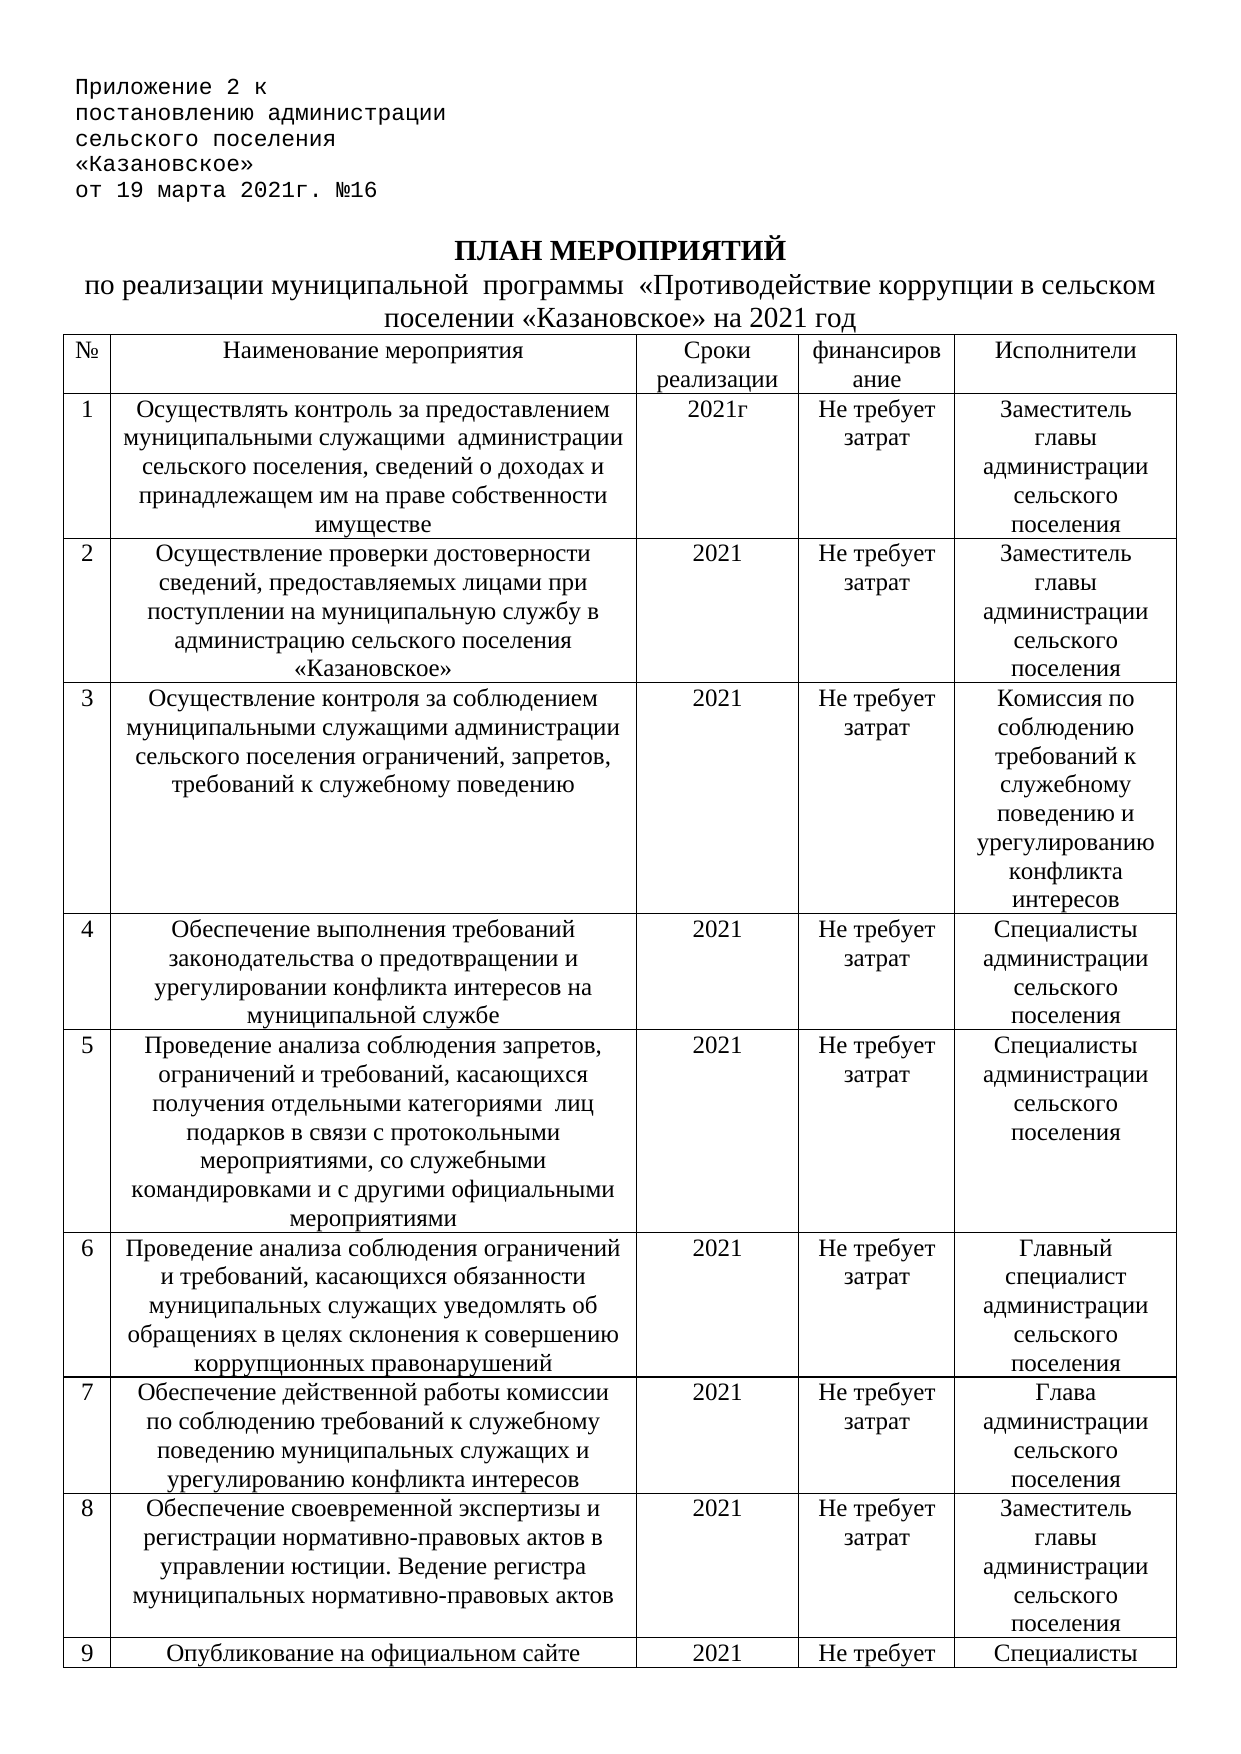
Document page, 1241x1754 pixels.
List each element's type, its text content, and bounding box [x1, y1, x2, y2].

text постановлению администрации [75, 101, 1165, 127]
table_cell 9 [64, 1638, 110, 1667]
text сельского поселения [75, 127, 1165, 153]
table_cell Обеспечение выполнения требований законодательства о предотвращении и урегулировании конфликта интересов на муниципальной службе [111, 914, 636, 1029]
table_cell Не требует затрат [799, 683, 954, 913]
text по реализации муниципальной программы «Противодействие коррупции в сельском поселении «Казановское» на 2021 год [75, 267, 1165, 334]
table_cell Проведение анализа соблюдения запретов, ограничений и требований, касающихся получения отдельными категориями лиц подарков в связи с протокольными мероприятиями, со служебными командировками и с другими официальными мероприятиями [111, 1030, 636, 1232]
table_cell Не требует затрат [799, 1233, 954, 1376]
text от 19 марта 2021г. №16 [75, 179, 1165, 205]
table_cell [111, 1638, 636, 1667]
table_cell Заместитель главы администрации сельского поселения [955, 1494, 1176, 1637]
table_cell 2021 [637, 914, 798, 1029]
table_header Сроки реализации [637, 335, 798, 393]
table_header финансирование [799, 335, 954, 393]
table_cell Специалисты администрации сельского поселения [955, 1030, 1176, 1232]
table_cell Осуществление проверки достоверности сведений, предоставляемых лицами при поступлении на муниципальную службу в администрацию сельского поселения «Казановское» [111, 539, 636, 682]
table_cell Не требует затрат [799, 539, 954, 682]
table_cell Комиссия по соблюдению требований к служебному поведению и урегулированию конфликта интересов [955, 683, 1176, 913]
text Приложение 2 к [75, 75, 1165, 101]
table_cell 2021 [637, 1638, 798, 1667]
table_cell Не требует затрат [799, 914, 954, 1029]
table_cell 2 [64, 539, 110, 682]
table_cell 2021г [637, 394, 798, 537]
text ПЛАН МЕРОПРИЯТИЙ [75, 233, 1165, 267]
table_cell 8 [64, 1494, 110, 1637]
table_cell Обеспечение своевременной экспертизы и регистрации нормативно-правовых актов в управлении юстиции. Ведение регистра муниципальных нормативно-правовых актов [111, 1494, 636, 1637]
table_cell Заместитель главы администрации сельского поселения [955, 394, 1176, 537]
table_cell Осуществлять контроль за предоставлением муниципальными служащими администрации сельского поселения, сведений о доходах и принадлежащем им на праве собственности имуществе [111, 394, 636, 537]
table_cell Главный специалист администрации сельского поселения [955, 1233, 1176, 1376]
table_cell 5 [64, 1030, 110, 1232]
table_cell 2021 [637, 1378, 798, 1492]
table_cell Проведение анализа соблюдения ограничений и требований, касающихся обязанности муниципальных служащих уведомлять об обращениях в целях склонения к совершению коррупционных правонарушений [111, 1233, 636, 1376]
table_cell Не требует затрат [799, 1494, 954, 1637]
table_cell Специалисты администрации сельского поселения [955, 914, 1176, 1029]
table_cell 7 [64, 1378, 110, 1492]
table_cell 3 [64, 683, 110, 913]
table_cell 2021 [637, 683, 798, 913]
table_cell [955, 1638, 1176, 1667]
table_cell Обеспечение действенной работы комиссии по соблюдению требований к служебному поведению муниципальных служащих и урегулированию конфликта интересов [111, 1378, 636, 1492]
table_cell Не требует затрат [799, 1030, 954, 1232]
table_cell 6 [64, 1233, 110, 1376]
table_cell Не требует затрат [799, 394, 954, 537]
text «Казановское» [75, 153, 1165, 179]
table_cell Не требует затрат [799, 1638, 954, 1667]
table_header Исполнители [955, 335, 1176, 393]
table_cell 2021 [637, 1494, 798, 1637]
table_cell 1 [64, 394, 110, 537]
table_cell Не требует затрат [799, 1378, 954, 1492]
table_cell 2021 [637, 1233, 798, 1376]
table_cell 4 [64, 914, 110, 1029]
table_cell Заместитель главы администрации сельского поселения [955, 539, 1176, 682]
table_cell 2021 [637, 539, 798, 682]
table_header Наименование мероприятия [111, 335, 636, 393]
table_cell 2021 [637, 1030, 798, 1232]
table_cell Глава администрации сельского поселения [955, 1378, 1176, 1492]
table_cell Осуществление контроля за соблюдением муниципальными служащими администрации сельского поселения ограничений, запретов, требований к служебному поведению [111, 683, 636, 913]
table_header № [64, 335, 110, 393]
